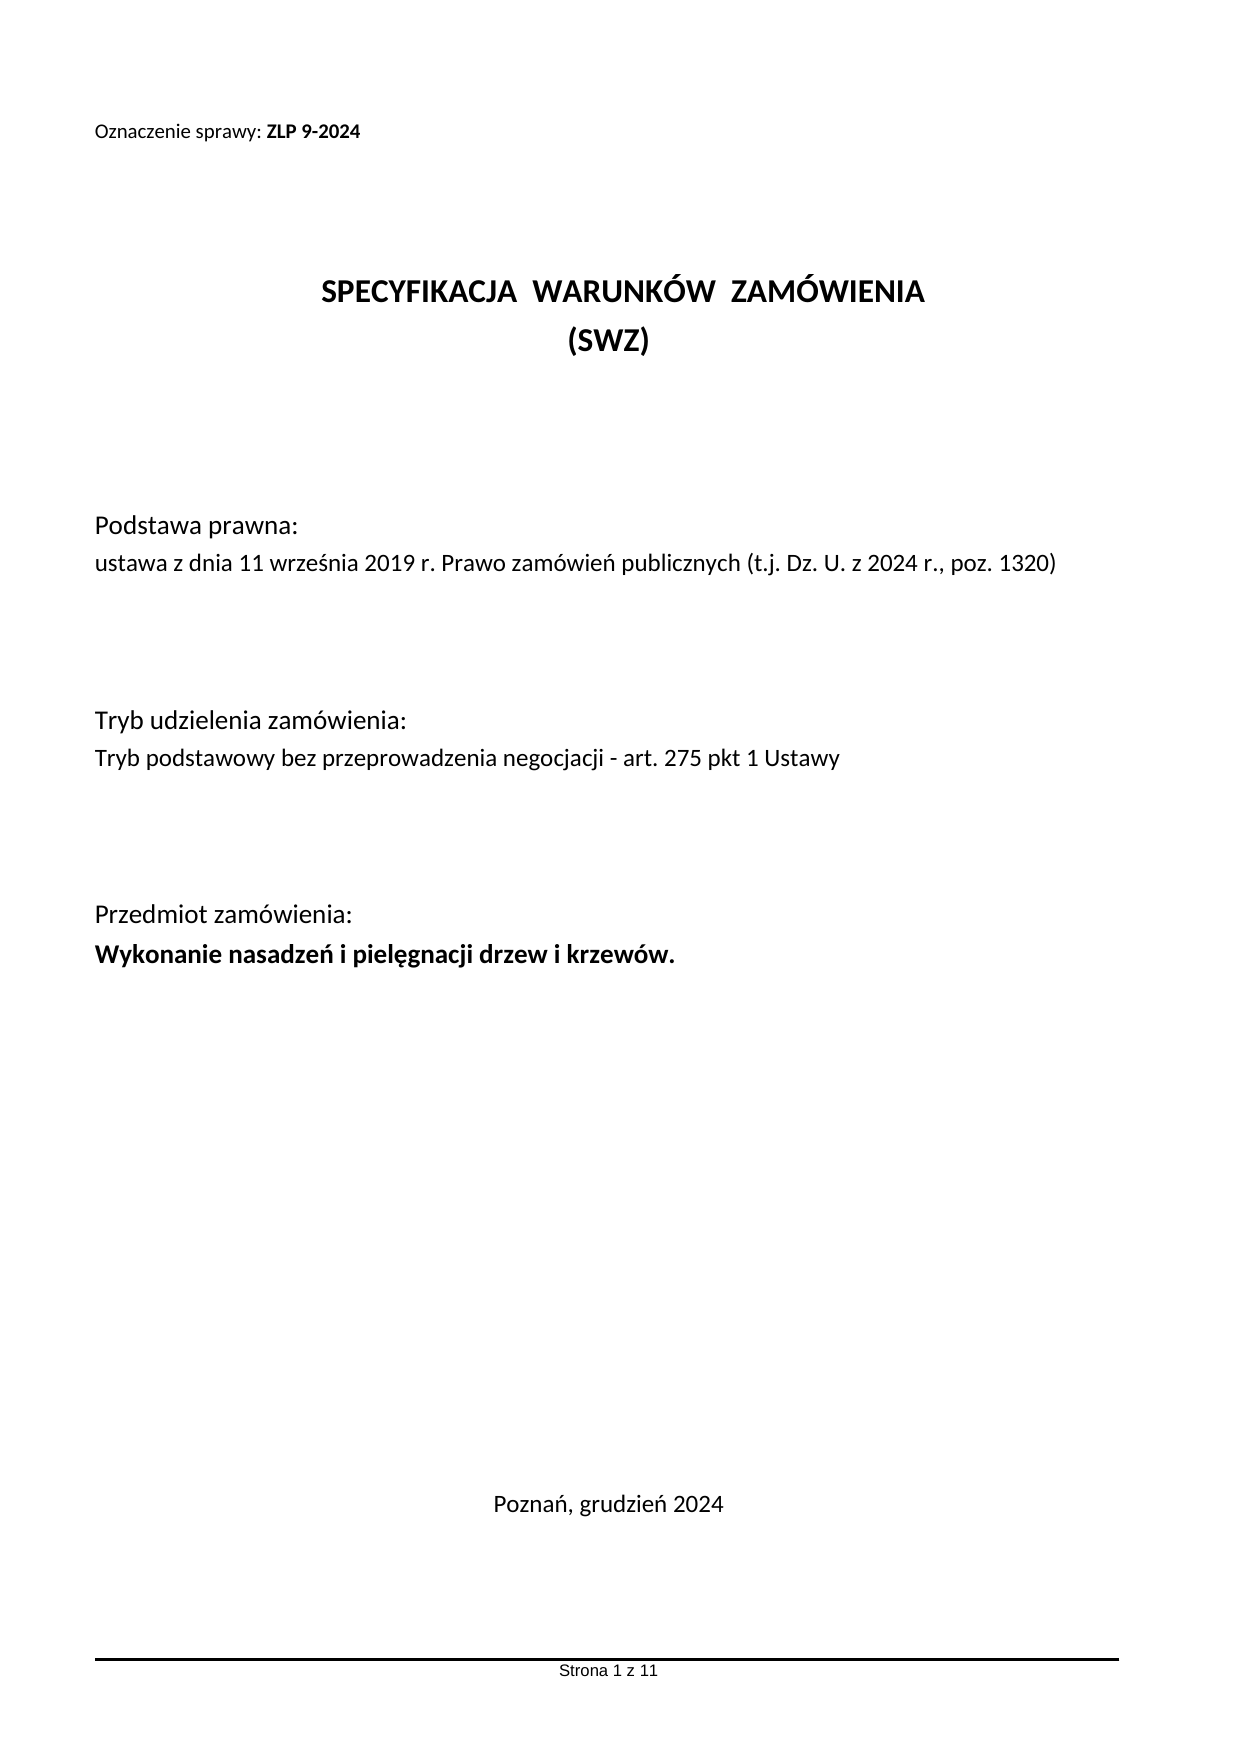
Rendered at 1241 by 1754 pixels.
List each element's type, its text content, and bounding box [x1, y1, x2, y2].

text Poznań, grudzień 2024 [94, 1488, 1122, 1519]
text Podstawa prawna: [94, 508, 1122, 541]
text Tryb udzielenia zamówienia: [94, 703, 1122, 736]
text (SWZ) [94, 319, 1122, 360]
text Przedmiot zamówienia: [94, 898, 1122, 931]
text Wykonanie nasadzeń i pielęgnacji drzew i krzewów. [94, 937, 1122, 970]
text Oznaczenie sprawy: ZLP 9-2024 [94, 118, 1122, 143]
text ustawa z dnia 11 września 2019 r. Prawo zamówień publicznych (t.j. Dz. U. z 2024 r., poz. 1320) [94, 547, 1122, 578]
text Tryb podstawowy bez przeprowadzenia negocjacji - art. 275 pkt 1 Ustawy [94, 742, 1122, 773]
subtitle SPECYFIKACJA WARUNKÓW ZAMÓWIENIA [94, 270, 1122, 311]
